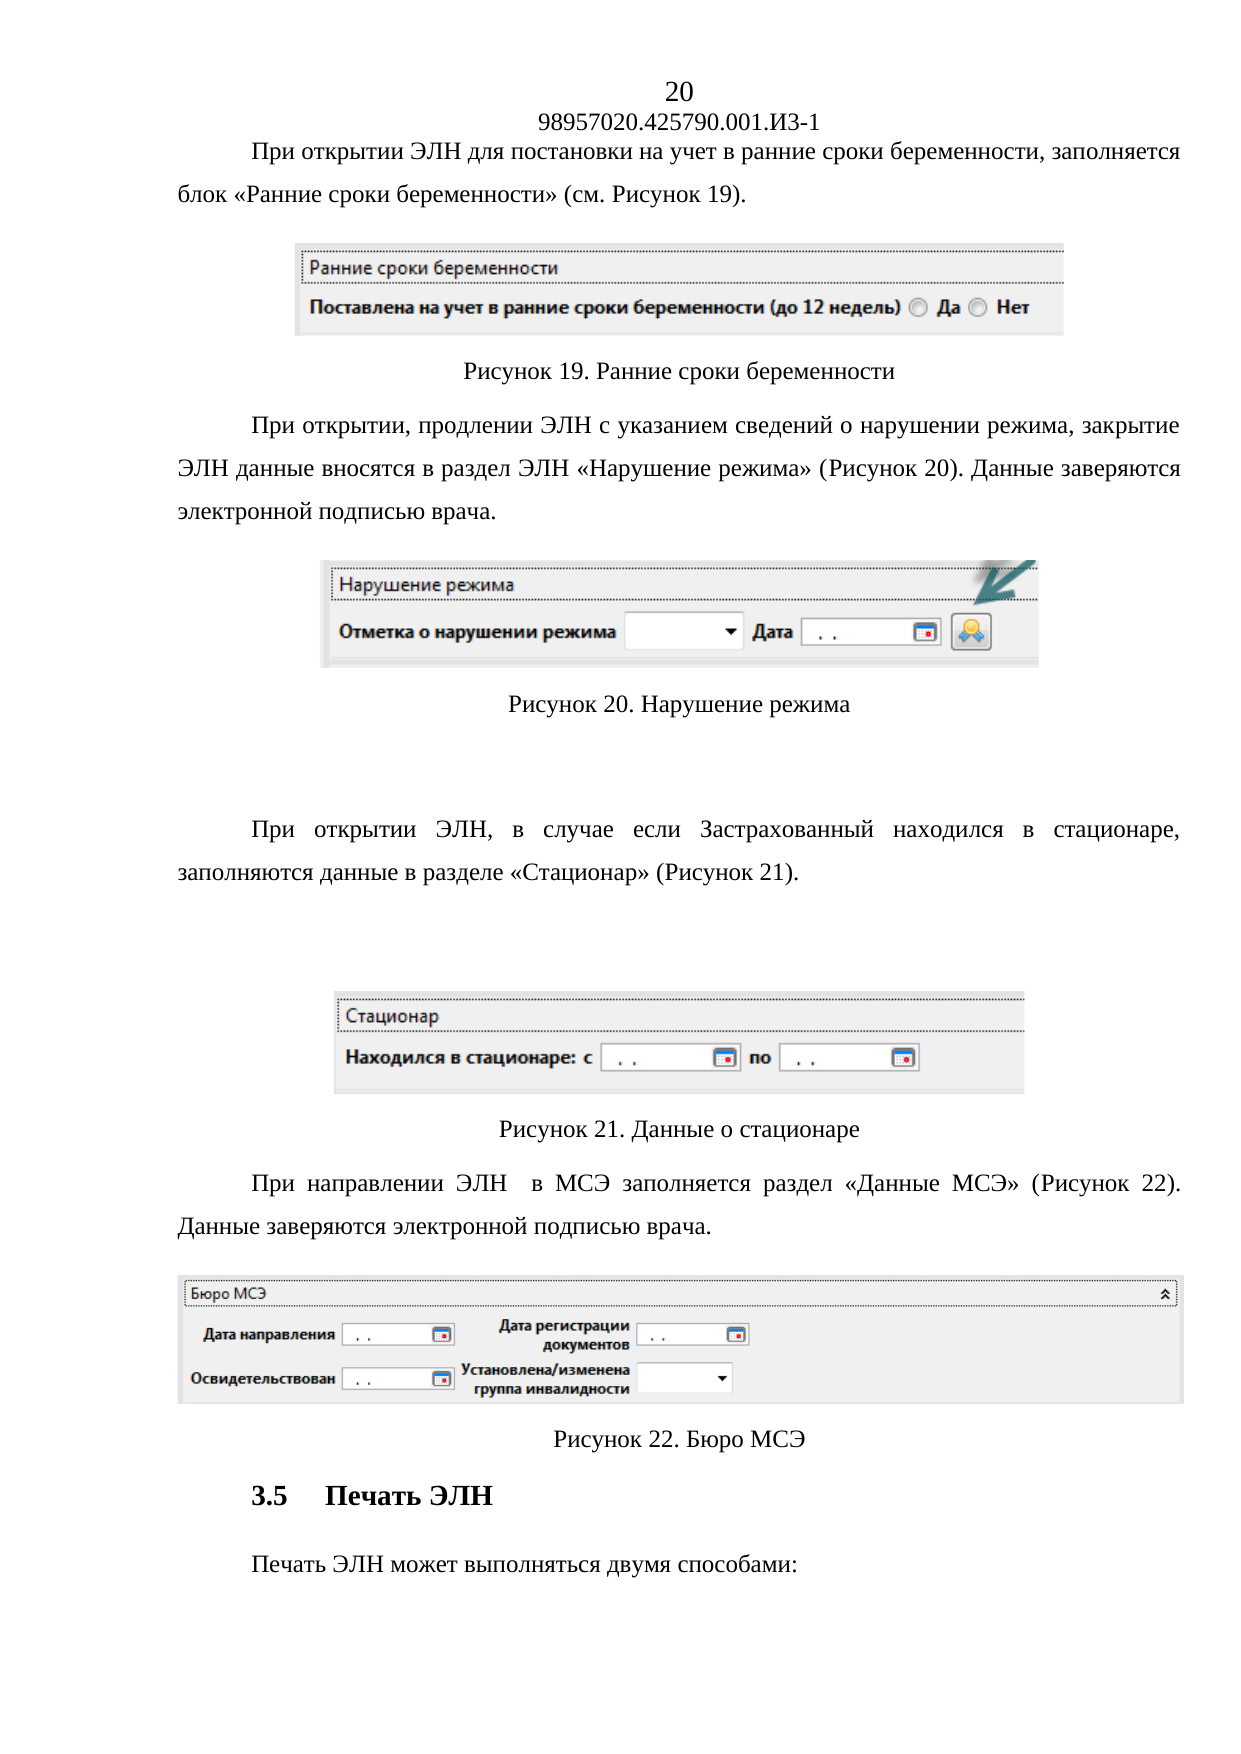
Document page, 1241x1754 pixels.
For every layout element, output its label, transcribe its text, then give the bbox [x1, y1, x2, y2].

text При открытии ЭЛН для постановки на учет в ранние сроки беременности, заполняется блок «Ранние сроки беременности» (см. Рисунок 19). [177, 136, 1181, 208]
text При направлении ЭЛН в МСЭ заполняется раздел «Данные МСЭ» (Рисунок 22). Данные заверяются электронной подписью врача. [177, 1168, 1181, 1240]
text Рисунок 19. Ранние сроки беременности [177, 356, 1181, 385]
text Рисунок 21. Данные о стационаре [177, 1114, 1181, 1143]
text При открытии, продлении ЭЛН с указанием сведений о нарушении режима, закрытие ЭЛН данные вносятся в раздел ЭЛН «Нарушение режима» (Рисунок 20). Данные заверяются электронной подписью врача. [177, 410, 1181, 525]
picture [319, 560, 1039, 668]
text При открытии ЭЛН, в случае если Застрахованный находился в стационаре, заполняются данные в разделе «Стационар» (Рисунок 21). [177, 814, 1181, 886]
picture [333, 991, 1025, 1094]
text Печать ЭЛН может выполняться двумя способами: [177, 1549, 1181, 1578]
picture [294, 243, 1064, 336]
picture [177, 1275, 1184, 1404]
text Рисунок 20. Нарушение режима [177, 689, 1181, 717]
text Рисунок 22. Бюро МСЭ [177, 1424, 1181, 1453]
text Печать ЭЛН [251, 1478, 1181, 1511]
